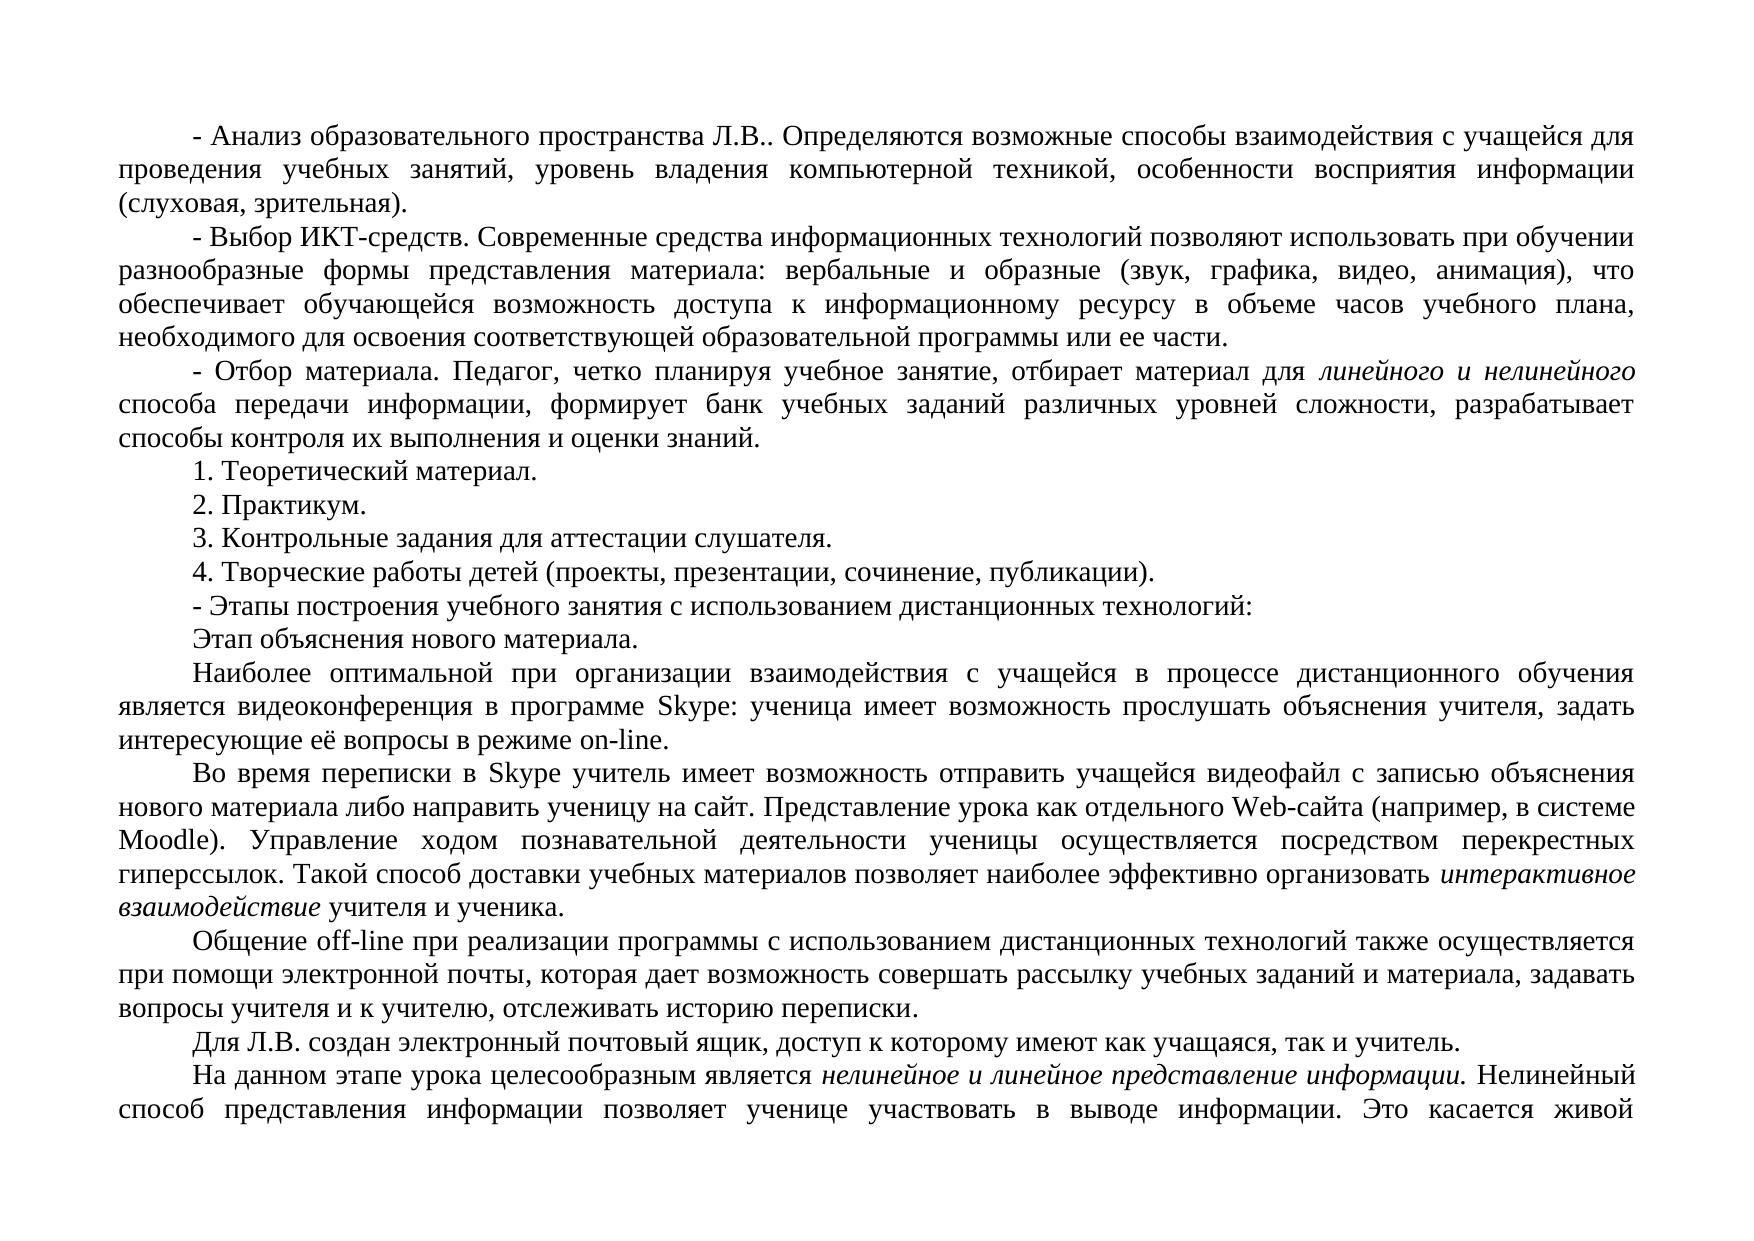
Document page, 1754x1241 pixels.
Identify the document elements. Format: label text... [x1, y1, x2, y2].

text Для Л.В. создан электронный почтовый ящик, доступ к которому имеют как учащаяся, так и учитель. [118, 1024, 1636, 1057]
text 2. Практикум. [118, 487, 1636, 521]
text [118, 1057, 1636, 1124]
text Наиболее оптимальной при организации взаимодействия с учащейся в процессе дистанционного обучения является видеоконференция в программе Skype: ученица имеет возможность прослушать объяснения учителя, задать интересующие её вопросы в режиме on-line. [118, 655, 1636, 755]
text - Отбор материала. Педагог, четко планируя учебное занятие, отбирает материал для линейного и нелинейного способа передачи информации, формирует банк учебных заданий различных уровней сложности, разрабатывает способы контроля их выполнения и оценки знаний. [118, 353, 1636, 453]
text - Этапы построения учебного занятия с использованием дистанционных технологий: [118, 588, 1636, 621]
text Во время переписки в Skype учитель имеет возможность отправить учащейся видеофайл с записью объяснения нового материала либо направить ученицу на сайт. Представление урока как отдельного Web-сайта (например, в системе Moodle). Управление ходом познавательной деятельности ученицы осуществляется посредством перекрестных гиперссылок. Такой способ доставки учебных материалов позволяет наиболее эффективно организовать интерактивное взаимодействие учителя и ученика. [118, 755, 1636, 823]
text 1. Теоретический материал. [118, 453, 1636, 487]
text - Анализ образовательного пространства Л.В.. Определяются возможные способы взаимодействия с учащейся для проведения учебных занятий, уровень владения компьютерной техникой, особенности восприятия информации (слуховая, зрительная). [118, 118, 1636, 219]
text 4. Творческие работы детей (проекты, презентации, сочинение, публикации). [118, 554, 1636, 588]
text - Выбор ИКТ-средств. Современные средства информационных технологий позволяют использовать при обучении разнообразные формы представления материала: вербальные и образные (звук, графика, видео, анимация), что обеспечивает обучающейся возможность доступа к информационному ресурсу в объеме часов учебного плана, необходимого для освоения соответствующей образовательной программы или ее части. [118, 219, 1636, 353]
text Во время переписки в Skype учитель имеет возможность отправить учащейся видеофайл с записью объяснения нового материала либо направить ученицу на сайт. Представление урока как отдельного Web-сайта (например, в системе Moodle). Управление ходом познавательной деятельности ученицы осуществляется посредством перекрестных гиперссылок. Такой способ доставки учебных материалов позволяет наиболее эффективно организовать интерактивное взаимодействие учителя и ученика. [118, 889, 1636, 923]
text Общение off-line при реализации программы с использованием дистанционных технологий также осуществляется при помощи электронной почты, которая дает возможность совершать рассылку учебных заданий и материала, задавать вопросы учителя и к учителю, отслеживать историю переписки. [118, 923, 1636, 1024]
text 3. Контрольные задания для аттестации слушателя. [118, 521, 1636, 554]
text Этап объяснения нового материала. [118, 621, 1636, 655]
